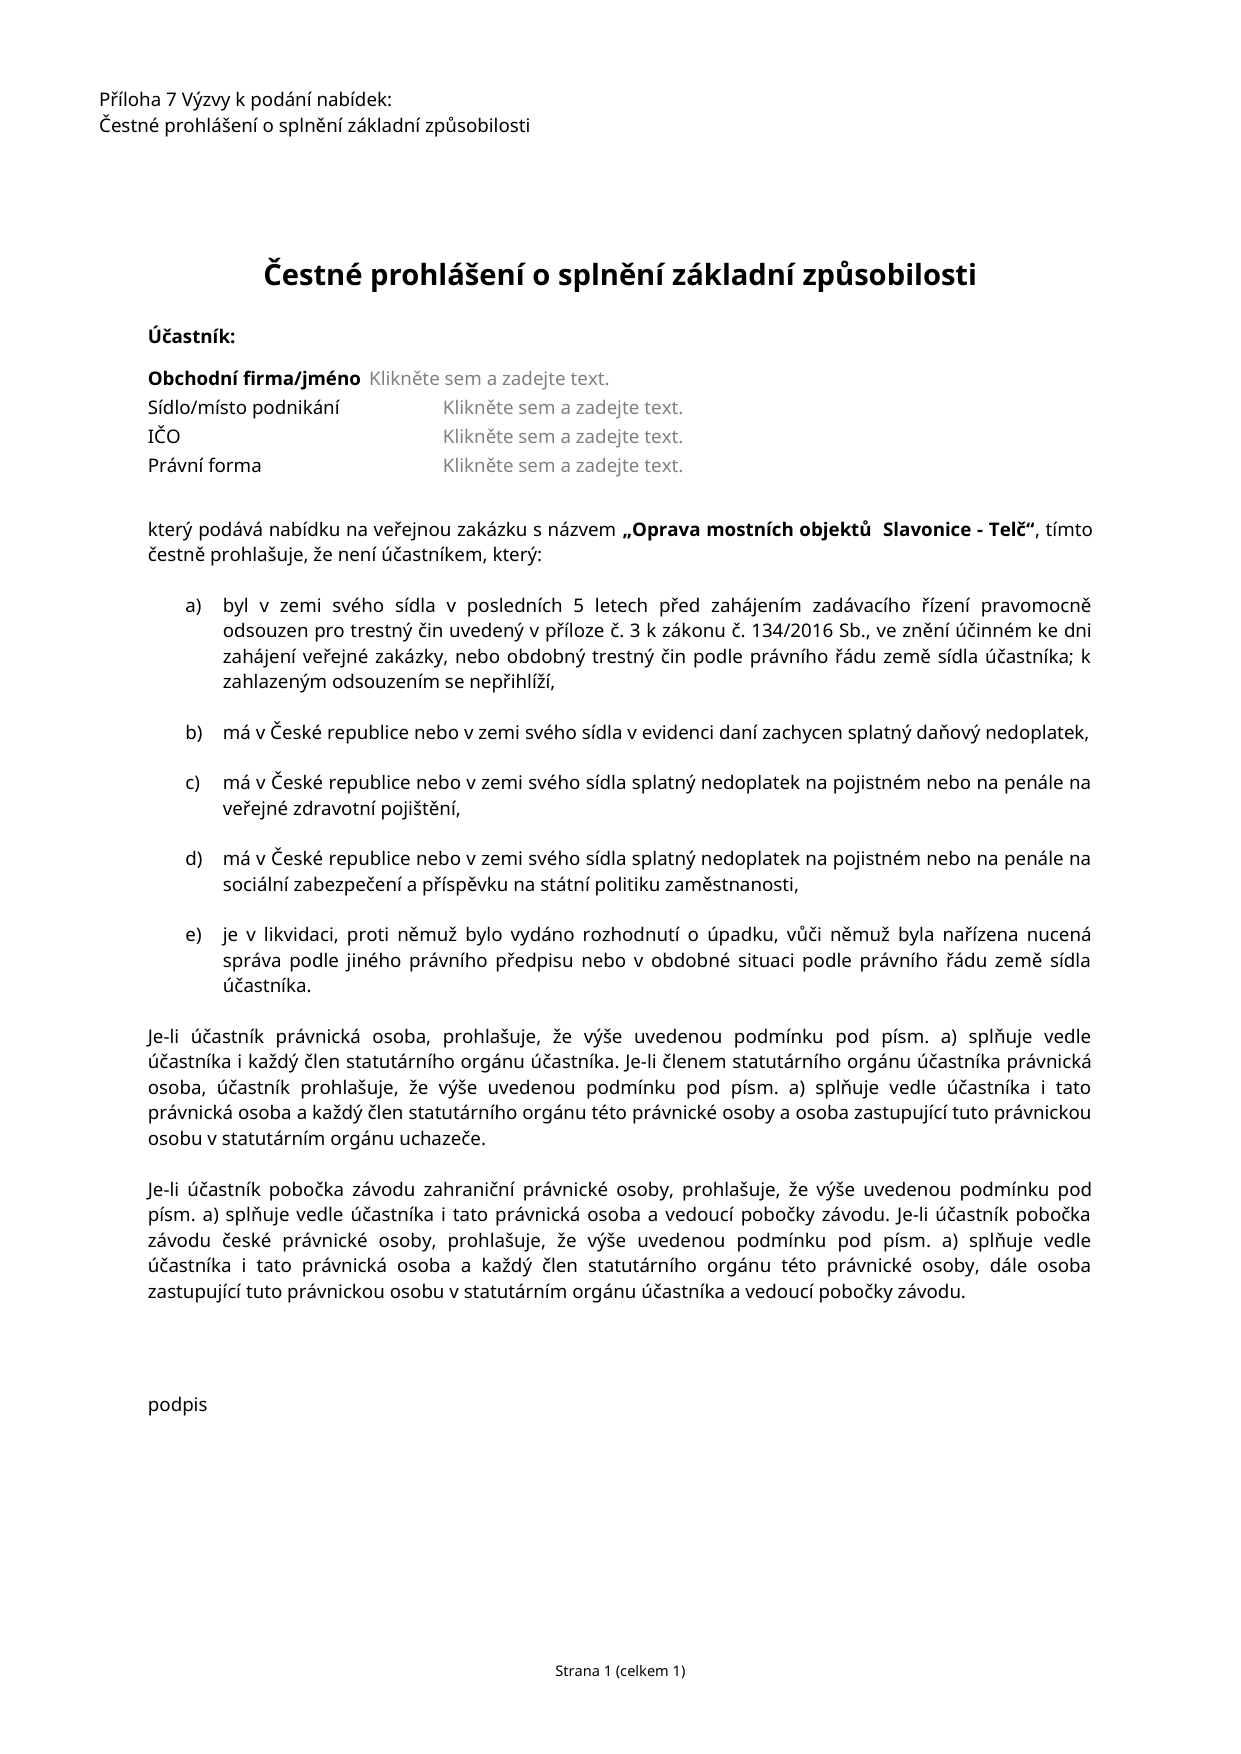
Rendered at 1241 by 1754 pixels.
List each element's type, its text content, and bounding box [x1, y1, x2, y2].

text Obchodní firma/jméno [148, 362, 1093, 391]
list byl v zemi svého sídla v posledních 5 letech před zahájením zadávacího řízení pravomocně odsouzen pro trestný čin uvedený v příloze č. 3 k zákonu č. 134/2016 Sb., ve znění účinném ke dni zahájení veřejné zakázky, nebo obdobný trestný čin podle právního řádu země sídla účastníka; k zahlazeným odsouzením se nepřihlíží, [185, 592, 1093, 694]
text Sídlo/místo podnikání [148, 391, 1093, 420]
list má v České republice nebo v zemi svého sídla v evidenci daní zachycen splatný daňový nedoplatek, [185, 719, 1093, 744]
list je v likvidaci, proti němuž bylo vydáno rozhodnutí o úpadku, vůči němuž byla nařízena nucená správa podle jiného právního předpisu nebo v obdobné situaci podle právního řádu země sídla účastníka. [185, 922, 1093, 998]
title Čestné prohlášení o splnění základní způsobilosti [148, 254, 1093, 293]
text Právní forma [148, 449, 1093, 478]
text Je-li účastník právnická osoba, prohlašuje, že výše uvedenou podmínku pod písm. a) splňuje vedle účastníka i každý člen statutárního orgánu účastníka. Je-li členem statutárního orgánu účastníka právnická osoba, účastník prohlašuje, že výše uvedenou podmínku pod písm. a) splňuje vedle účastníka i tato právnická osoba a každý člen statutárního orgánu této právnické osoby a osoba zastupující tuto právnickou osobu v statutárním orgánu uchazeče. [148, 1023, 1093, 1151]
text Účastník: [148, 318, 1093, 349]
text Je-li účastník pobočka závodu zahraniční právnické osoby, prohlašuje, že výše uvedenou podmínku pod písm. a) splňuje vedle účastníka i tato právnická osoba a vedoucí pobočky závodu. Je-li účastník pobočka závodu české právnické osoby, prohlašuje, že výše uvedenou podmínku pod písm. a) splňuje vedle účastníka i tato právnická osoba a každý člen statutárního orgánu této právnické osoby, dále osoba zastupující tuto právnickou osobu v statutárním orgánu účastníka a vedoucí pobočky závodu. [148, 1176, 1093, 1304]
text IČO [148, 420, 1093, 449]
list má v České republice nebo v zemi svého sídla splatný nedoplatek na pojistném nebo na penále na veřejné zdravotní pojištění, [185, 769, 1093, 821]
list má v České republice nebo v zemi svého sídla splatný nedoplatek na pojistném nebo na penále na sociální zabezpečení a příspěvku na státní politiku zaměstnanosti, [185, 846, 1093, 897]
text podpis [148, 1388, 1092, 1417]
text který podává nabídku na veřejnou zakázku s názvem „Oprava mostních objektů Slavonice - Telč“, tímto čestně prohlašuje, že není účastníkem, který: [148, 516, 1093, 567]
